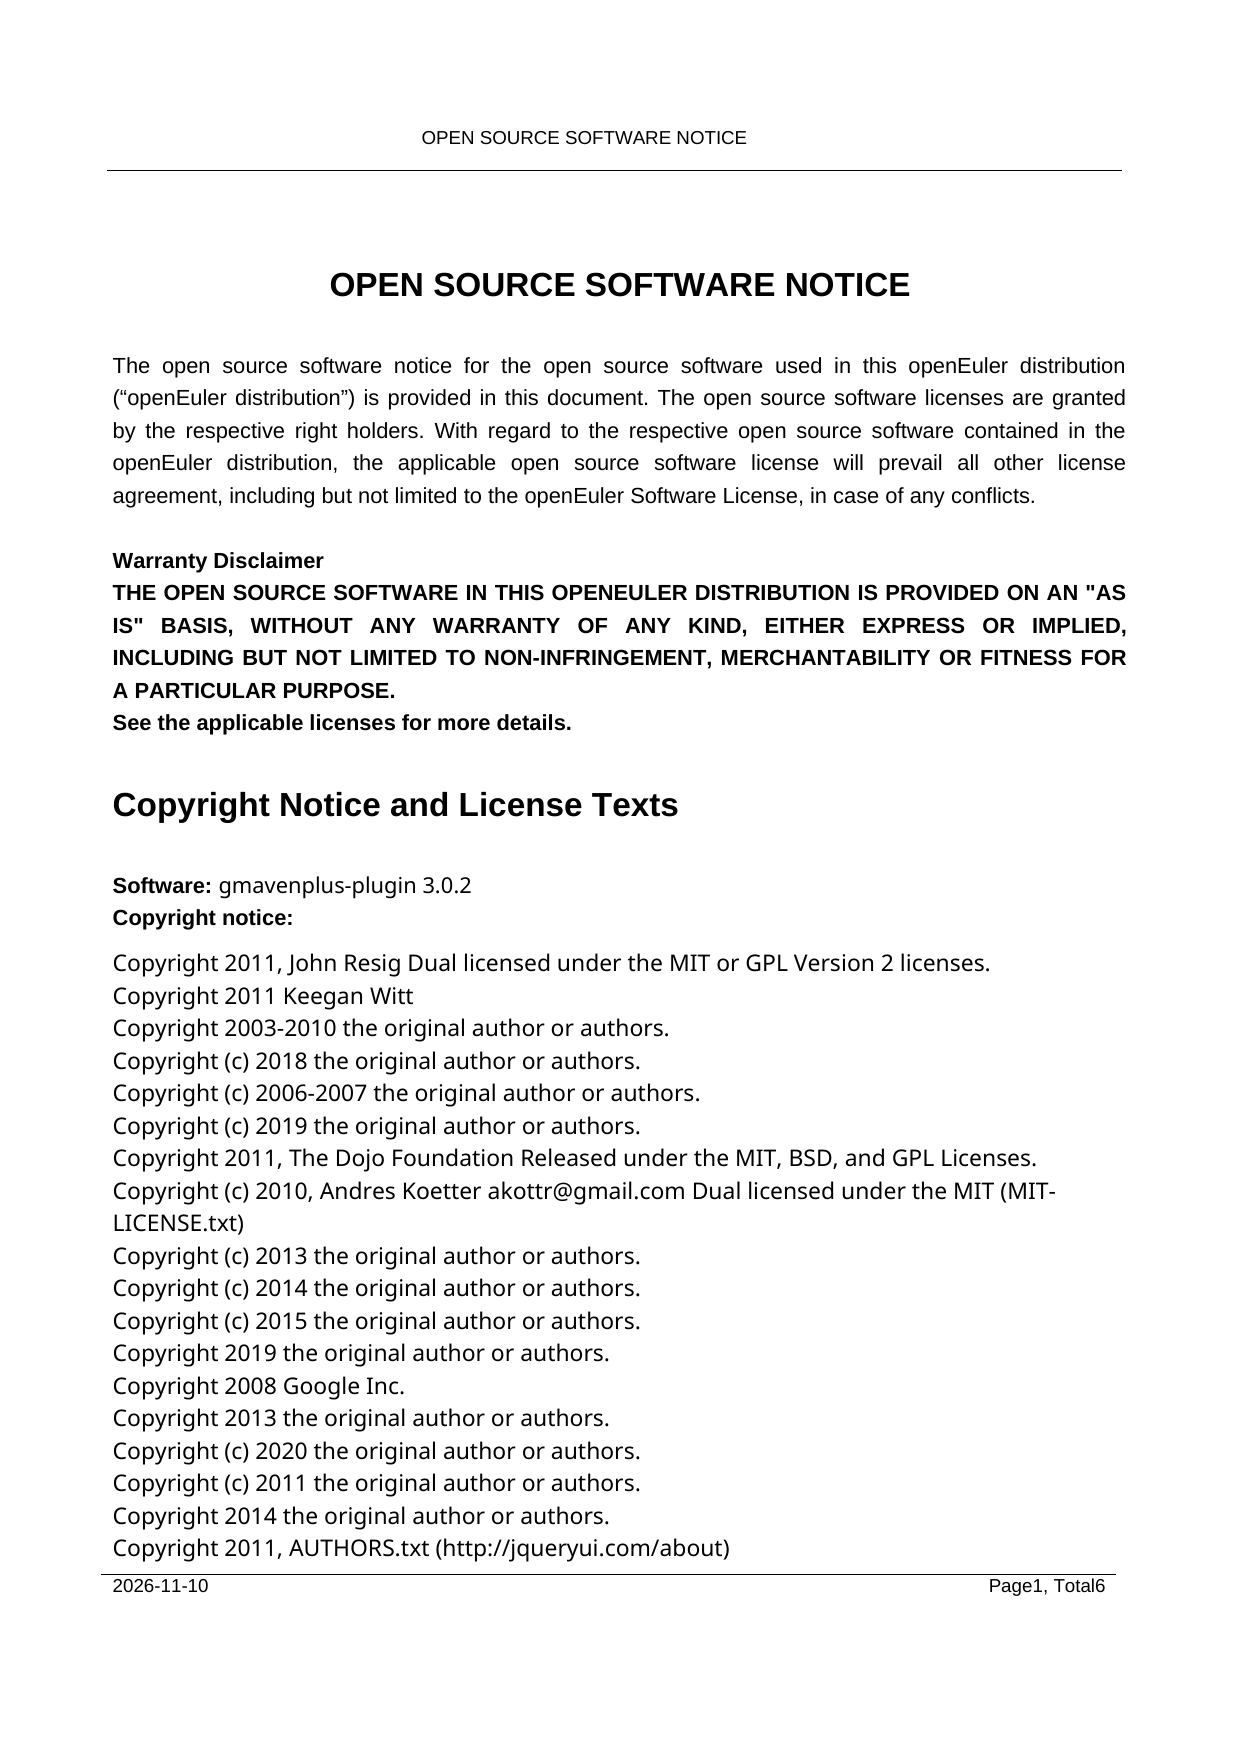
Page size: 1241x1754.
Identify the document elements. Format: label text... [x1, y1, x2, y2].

text Copyright Notice and License Texts [112, 771, 1128, 836]
text OPEN SOURCE SOFTWARE NOTICE [112, 251, 1128, 316]
text Warranty Disclaimer [112, 544, 1128, 576]
text The open source software notice for the open source software used in this openEuler distribution (“openEuler distribution”) is provided in this document. The open source software licenses are granted by the respective right holders. With regard to the respective open source software contained in the openEuler distribution, the applicable open source software license will prevail all other license agreement, including but not limited to the openEuler Software License, in case of any conflicts. [112, 349, 1128, 511]
title Software: gmavenplus-plugin 3.0.2 [112, 869, 1128, 901]
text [112, 947, 1128, 1564]
text Copyright notice: [112, 901, 1128, 934]
text THE OPEN SOURCE SOFTWARE IN THIS OPENEULER DISTRIBUTION IS PROVIDED ON AN "AS IS" BASIS, WITHOUT ANY WARRANTY OF ANY KIND, EITHER EXPRESS OR IMPLIED, INCLUDING BUT NOT LIMITED TO NON-INFRINGEMENT, MERCHANTABILITY OR FITNESS FOR A PARTICULAR PURPOSE. See the applicable licenses for more details. [112, 576, 1128, 739]
